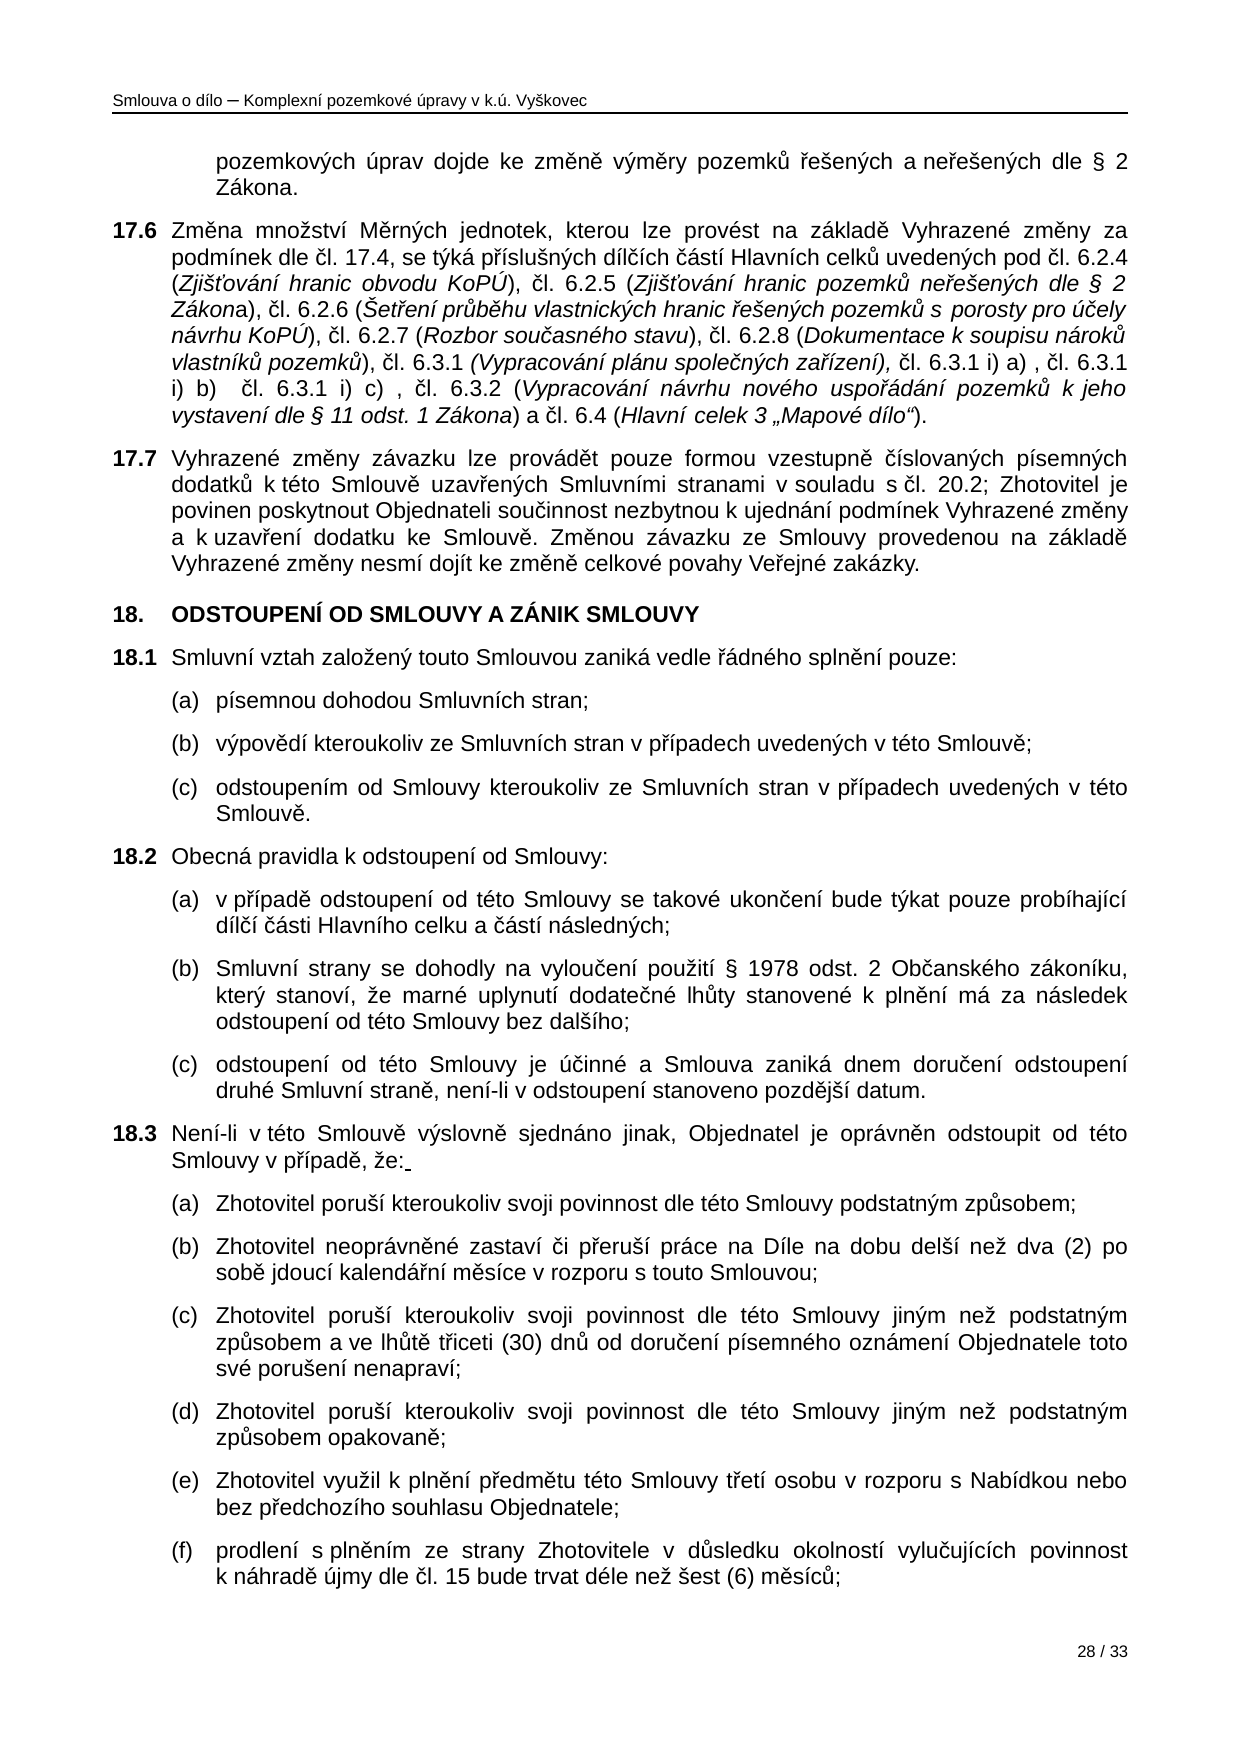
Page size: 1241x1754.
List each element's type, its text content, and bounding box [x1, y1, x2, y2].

text ODSTOUPENÍ OD SMLOUVY a zánik smlouvy [112, 601, 1128, 628]
text Změna množství Měrných jednotek, kterou lze provést na základě Vyhrazené změny za podmínek dle čl. 17.4, se týká příslušných dílčích částí Hlavních celků uvedených pod čl. 6.2.4 (Zjišťování hranic obvodu KoPÚ), čl. 6.2.5 (Zjišťování hranic pozemků neřešených dle § 2 Zákona), čl. 6.2.6 (Šetření průběhu vlastnických hranic řešených pozemků s porosty pro účely návrhu KoPÚ), čl. 6.2.7 (Rozbor současného stavu), čl. 6.2.8 (Dokumentace k soupisu nároků vlastníků pozemků), čl. 6.3.1 (Vypracování plánu společných zařízení), čl. 6.3.1 i) a), čl. 6.3.1 i) b), čl. 6.3.1 i) c), čl. 6.3.2 (Vypracování návrhu nového uspořádání pozemků k jeho vystavení dle § 11 odst. 1 Zákona) a čl. 6.4 (Hlavní celek 3 „Mapové dílo“). [112, 217, 1128, 428]
text výpovědí kteroukoliv ze Smluvních stran v případech uvedených v této Smlouvě; [171, 730, 1128, 757]
list v případě odstoupení od této Smlouvy se takové ukončení bude týkat pouze probíhající dílčí části Hlavního celku a částí následných; [171, 886, 1128, 938]
text Vyhrazené změny závazku lze provádět pouze formou vzestupně číslovaných písemných dodatků k této Smlouvě uzavřených Smluvními stranami v souladu s čl. 20.2; Zhotovitel je povinen poskytnout Objednateli součinnost nezbytnou k ujednání podmínek Vyhrazené změny a k uzavření dodatku ke Smlouvě. Změnou závazku ze Smlouvy provedenou na základě Vyhrazené změny nesmí dojít ke změně celkové povahy Veřejné zakázky. [112, 444, 1128, 576]
list Zhotovitel neoprávněné zastaví či přeruší práce na Díle na dobu delší než dva (2) po sobě jdoucí kalendářní měsíce v rozporu s touto Smlouvou; [171, 1233, 1128, 1285]
text odstoupením od Smlouvy kteroukoliv ze Smluvních stran v případech uvedených v této Smlouvě. [171, 773, 1128, 826]
text Obecná pravidla k odstoupení od Smlouvy: [112, 843, 1128, 869]
list písemnou dohodou Smluvních stran; [171, 687, 1128, 714]
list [171, 148, 1128, 200]
text Zhotovitel poruší kteroukoliv svoji povinnost dle této Smlouvy jiným než podstatným způsobem opakovaně; [171, 1398, 1128, 1451]
text Zhotovitel poruší kteroukoliv svoji povinnost dle této Smlouvy jiným než podstatným způsobem a ve lhůtě třiceti (30) dnů od doručení písemného oznámení Objednatele toto své porušení nenapraví; [171, 1302, 1128, 1381]
text Smluvní strany se dohodly na vyloučení použití § 1978 odst. 2 Občanského zákoníku, který stanoví, že marné uplynutí dodatečné lhůty stanovené k plnění má za následek odstoupení od této Smlouvy bez dalšího; [171, 955, 1128, 1034]
text prodlení s plněním ze strany Zhotovitele v důsledku okolností vylučujících povinnost k náhradě újmy dle čl. 15 bude trvat déle než šest (6) měsíců; [171, 1537, 1128, 1589]
text Smluvní vztah založený touto Smlouvou zaniká vedle řádného splnění pouze: [112, 644, 1128, 671]
text odstoupení od této Smlouvy je účinné a Smlouva zaniká dnem doručení odstoupení druhé Smluvní straně, není-li v odstoupení stanoveno pozdější datum. [171, 1051, 1128, 1104]
text Zhotovitel využil k plnění předmětu této Smlouvy třetí osobu v rozporu s Nabídkou nebo bez předchozího souhlasu Objednatele; [171, 1467, 1128, 1520]
list Zhotovitel poruší kteroukoliv svoji povinnost dle této Smlouvy podstatným způsobem; [171, 1190, 1128, 1216]
text Není-li v této Smlouvě výslovně sjednáno jinak, Objednatel je oprávněn odstoupit od této Smlouvy v případě, že: [112, 1120, 1128, 1173]
